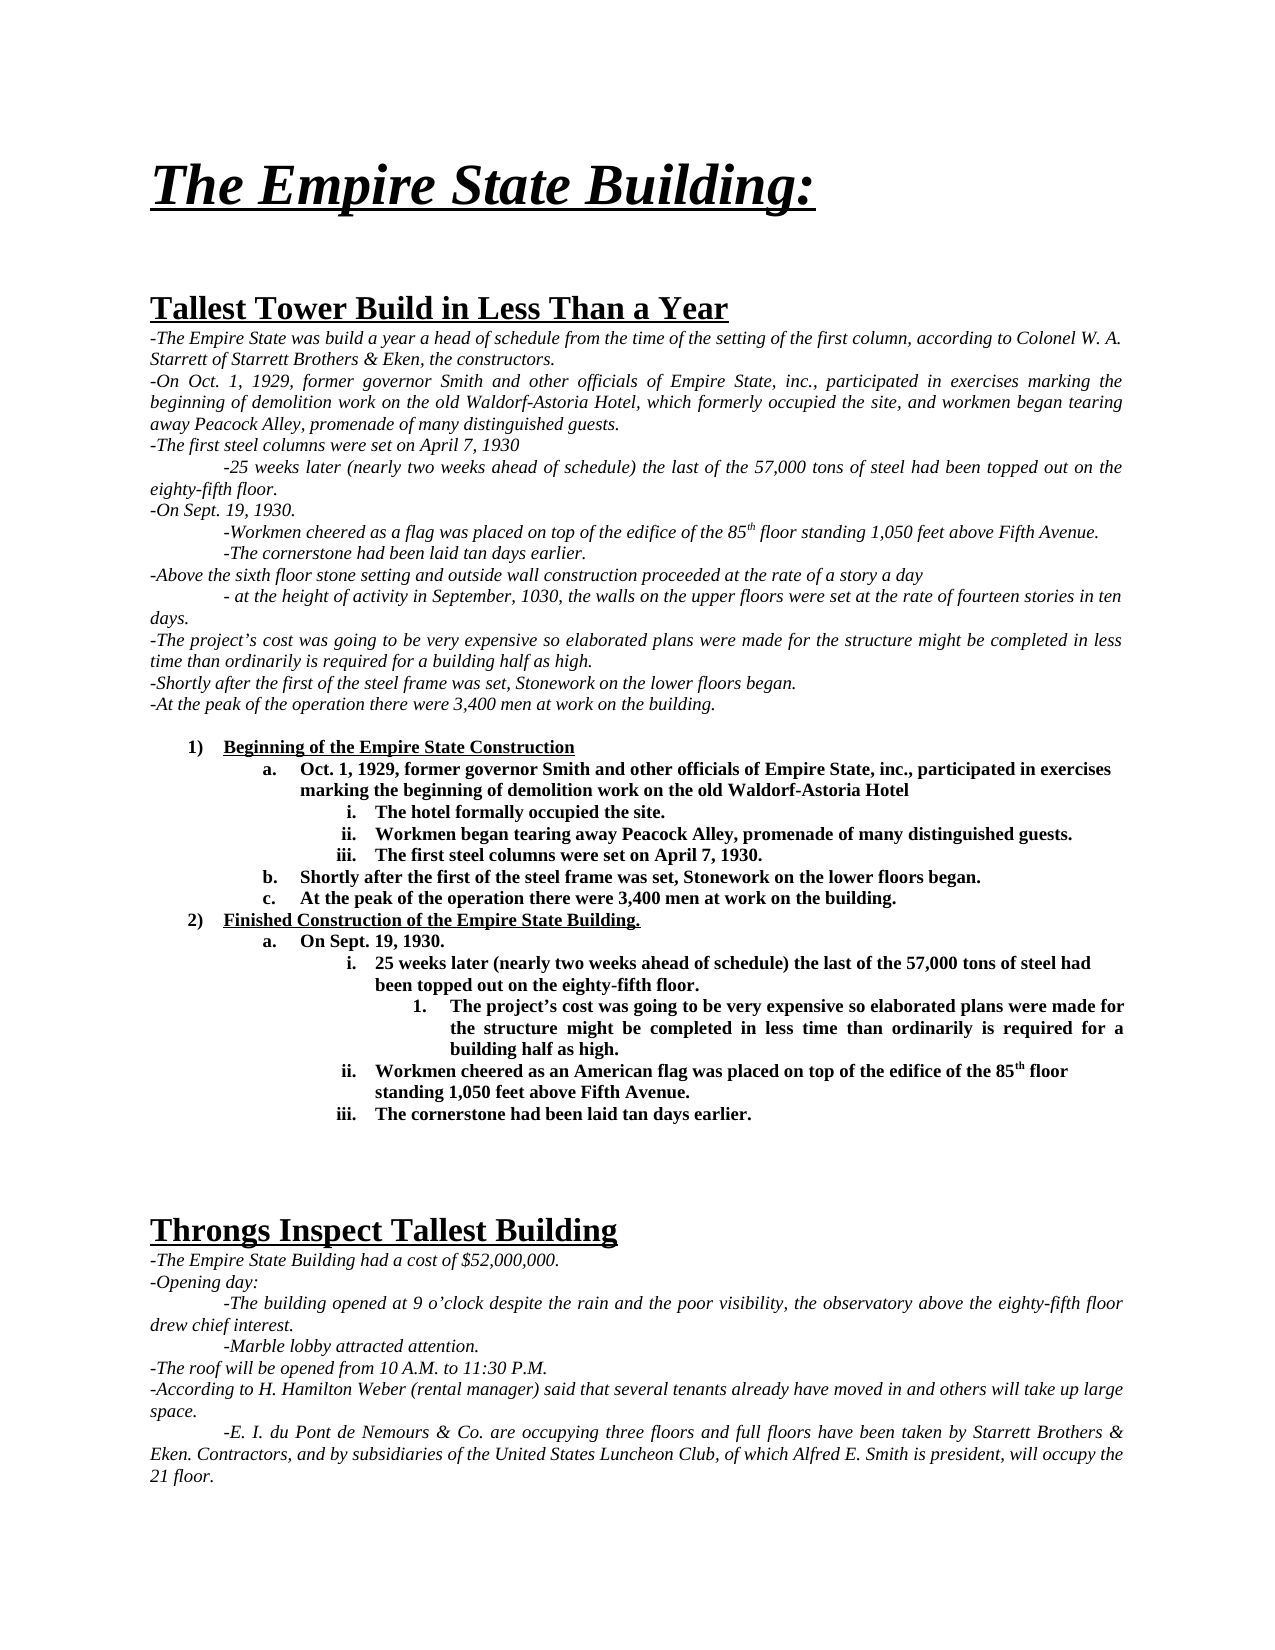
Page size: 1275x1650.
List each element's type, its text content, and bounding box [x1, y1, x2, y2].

list The first steel columns were set on April 7, 1930. [356, 844, 1125, 866]
text -The building opened at 9 o’clock despite the rain and the poor visibility, the observatory above the eighty-fifth floor drew chief interest. [150, 1292, 1125, 1335]
text -25 weeks later (nearly two weeks ahead of schedule) the last of the 57,000 tons of steel had been topped out on the eighty-fifth floor. [150, 456, 1125, 499]
text -The project’s cost was going to be very expensive so elaborated plans were made for the structure might be completed in less time than ordinarily is required for a building half as high. [150, 628, 1125, 672]
text - at the height of activity in September, 1030, the walls on the upper floors were set at the rate of fourteen stories in ten days. [150, 585, 1125, 628]
list 25 weeks later (nearly two weeks ahead of schedule) the last of the 57,000 tons of steel had been topped out on the eighty-fifth floor. [356, 952, 1125, 995]
list Shortly after the first of the steel frame was set, Stonework on the lower floors began. [262, 866, 1125, 887]
list Finished Construction of the Empire State Building. [187, 909, 1125, 930]
text -Opening day: [150, 1271, 1125, 1292]
list The hotel formally occupied the site. [356, 801, 1125, 822]
text -Shortly after the first of the steel frame was set, Stonework on the lower floors began. [150, 672, 1125, 693]
text -On Sept. 19, 1930. [150, 499, 1125, 521]
list Beginning of the Empire State Construction [187, 736, 1125, 758]
text -On Oct. 1, 1929, former governor Smith and other officials of Empire State, inc., participated in exercises marking the beginning of demolition work on the old Waldorf-Astoria Hotel, which formerly occupied the site, and workmen began tearing away Peacock Alley, promenade of many distinguished guests. [150, 370, 1125, 434]
text -At the peak of the operation there were 3,400 men at work on the building. [150, 693, 1125, 715]
text -The roof will be opened from 10 A.M. to 11:30 P.M. [150, 1357, 1125, 1378]
text Tallest Tower Build in Less Than a Year [150, 288, 1125, 327]
list Workmen cheered as an American flag was placed on top of the edifice of the 85th floor standing 1,050 feet above Fifth Avenue. [356, 1060, 1125, 1103]
list Workmen began tearing away Peacock Alley, promenade of many distinguished guests. [356, 822, 1125, 844]
text The Empire State Building: [150, 150, 1125, 245]
text -Workmen cheered as a flag was placed on top of the edifice of the 85th floor standing 1,050 feet above Fifth Avenue. [150, 521, 1125, 542]
text -The cornerstone had been laid tan days earlier. [150, 542, 1125, 564]
list On Sept. 19, 1930. [262, 930, 1125, 952]
list The cornerstone had been laid tan days earlier. [356, 1103, 1125, 1124]
text -E. I. du Pont de Nemours & Co. are occupying three floors and full floors have been taken by Starrett Brothers & Eken. Contractors, and by subsidiaries of the United States Luncheon Club, of which Alfred E. Smith is president, will occupy the 21 floor. [150, 1421, 1125, 1486]
text -According to H. Hamilton Weber (rental manager) said that several tenants already have moved in and others will take up large space. [150, 1378, 1125, 1421]
list At the peak of the operation there were 3,400 men at work on the building. [262, 887, 1125, 909]
list The project’s cost was going to be very expensive so elaborated plans were made for the structure might be completed in less time than ordinarily is required for a building half as high. [412, 995, 1125, 1060]
text -The Empire State Building had a cost of $52,000,000. [150, 1249, 1125, 1271]
text -Marble lobby attracted attention. [150, 1335, 1125, 1357]
text Throngs Inspect Tallest Building [150, 1211, 1125, 1249]
text -The Empire State was build a year a head of schedule from the time of the setting of the first column, according to Colonel W. A. Starrett of Starrett Brothers & Eken, the constructors. [150, 327, 1125, 370]
list Oct. 1, 1929, former governor Smith and other officials of Empire State, inc., participated in exercises marking the beginning of demolition work on the old Waldorf-Astoria Hotel [262, 758, 1125, 801]
text -The first steel columns were set on April 7, 1930 [150, 434, 1125, 456]
text -Above the sixth floor stone setting and outside wall construction proceeded at the rate of a story a day [150, 564, 1125, 585]
